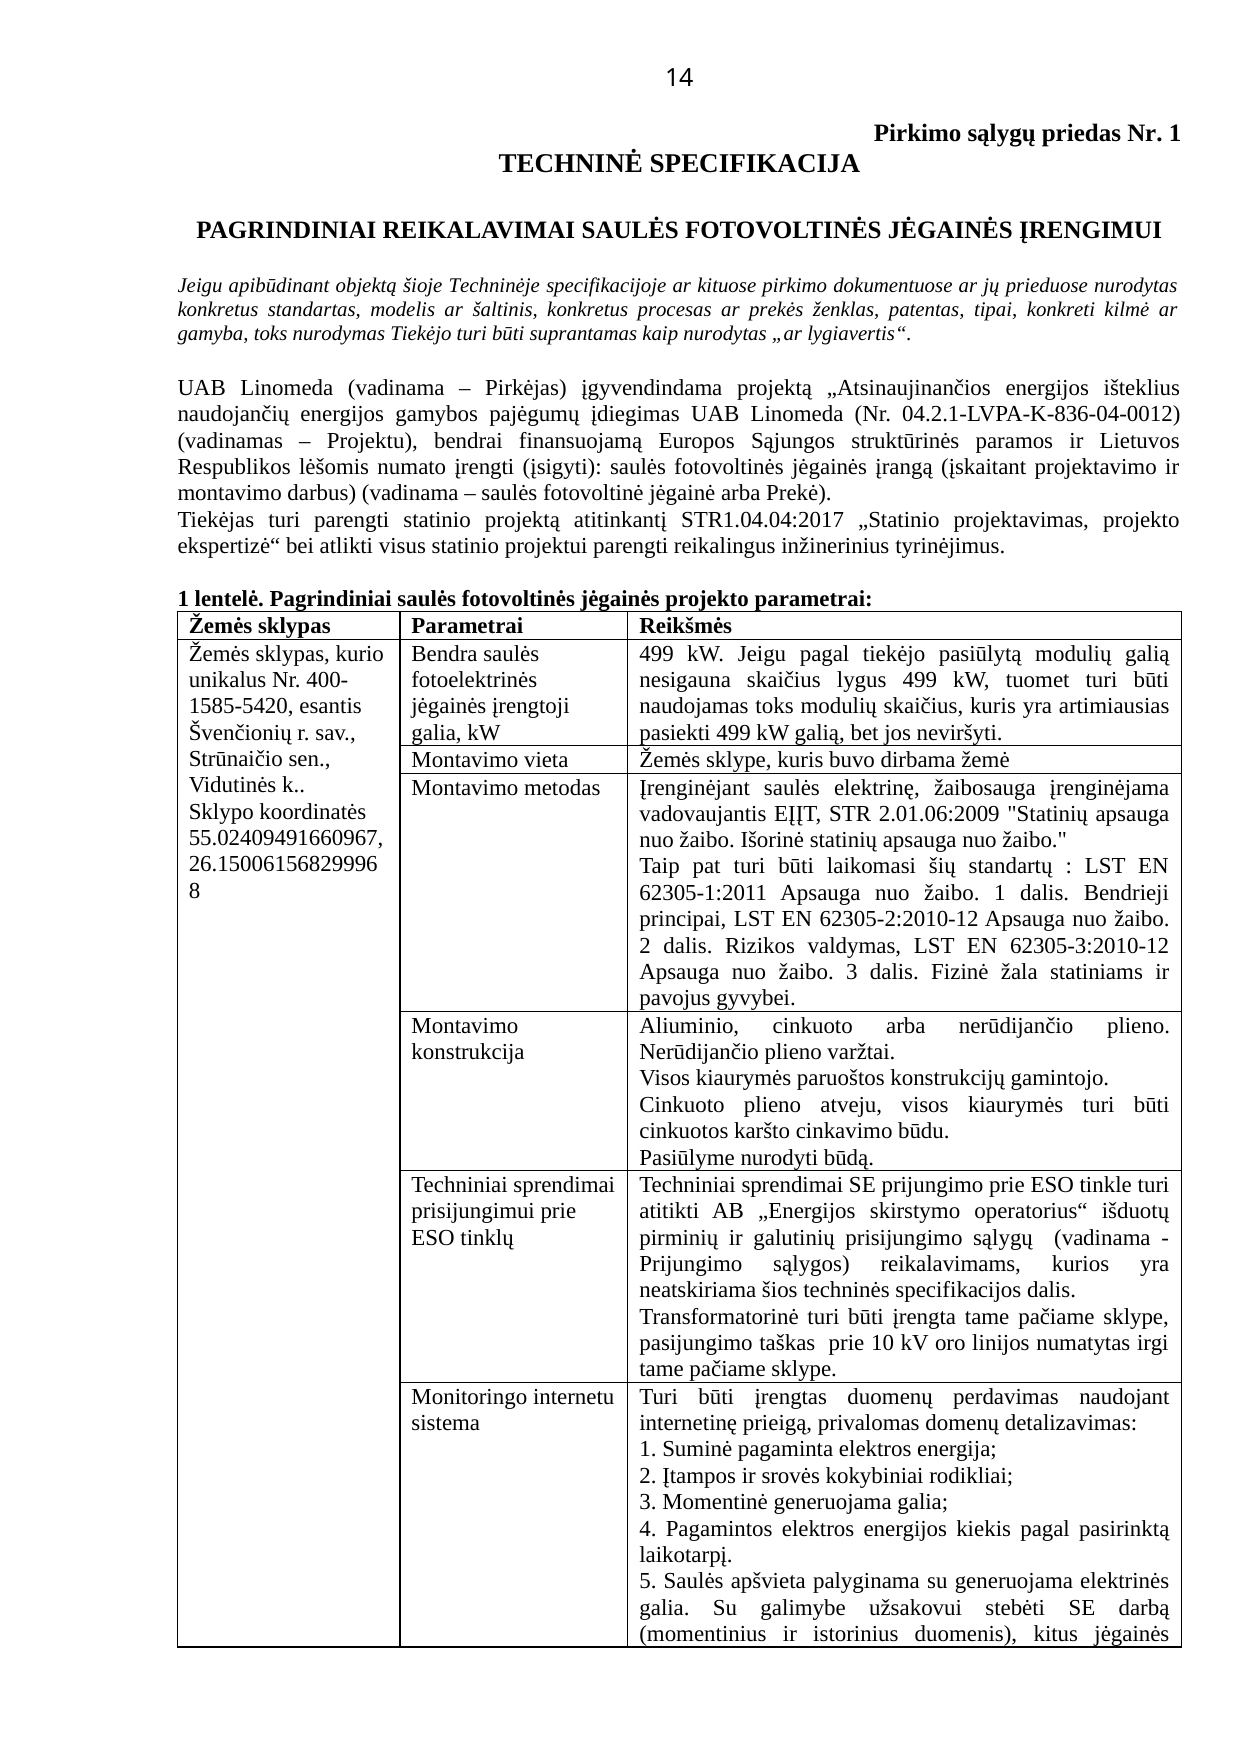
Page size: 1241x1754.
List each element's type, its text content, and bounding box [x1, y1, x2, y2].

text TECHNINĖ SPECIFIKACIJA [177, 147, 1181, 178]
table_cell Montavimo metodas [401, 774, 627, 1011]
table_header Parametrai [401, 612, 627, 639]
text UAB Linomeda (vadinama – Pirkėjas) įgyvendindama projektą „Atsinaujinančios energijos išteklius naudojančių energijos gamybos pajėgumų įdiegimas UAB Linomeda (Nr. 04.2.1-LVPA-K-836-04-0012) (vadinamas – Projektu), bendrai finansuojamą Europos Sąjungos struktūrinės paramos ir Lietuvos Respublikos lėšomis numato įrengti (įsigyti): saulės fotovoltinės jėgainės įrangą (įskaitant projektavimo ir montavimo darbus) (vadinama – saulės fotovoltinė jėgainė arba Prekė). [177, 374, 1181, 506]
table_cell Įrenginėjant saulės elektrinę, žaibosauga įrenginėjama vadovaujantis EĮĮT, STR 2.01.06:2009 "Statinių apsauga nuo žaibo. Išorinė statinių apsauga nuo žaibo." Taip pat turi būti laikomasi šių standartų : LST EN 62305-1:2011 Apsauga nuo žaibo. 1 dalis. Bendrieji principai, LST EN 62305-2:2010-12 Apsauga nuo žaibo. 2 dalis. Rizikos valdymas, LST EN 62305-3:2010-12 Apsauga nuo žaibo. 3 dalis. Fizinė žala statiniams ir pavojus gyvybei. [628, 774, 1181, 1011]
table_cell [401, 1383, 627, 1646]
table_cell Techniniai sprendimai prisijungimui prie ESO tinklų [401, 1171, 627, 1382]
text Jeigu apibūdinant objektą šioje Techninėje specifikacijoje ar kituose pirkimo dokumentuose ar jų prieduose nurodytas konkretus standartas, modelis ar šaltinis, konkretus procesas ar prekės ženklas, patentas, tipai, konkreti kilmė ar gamyba, toks nurodymas Tiekėjo turi būti suprantamas kaip nurodytas „ar lygiavertis“. [177, 273, 1181, 345]
text Pirkimo sąlygų priedas Nr. 1 [215, 118, 1181, 147]
table_cell Bendra saulės fotoelektrinės jėgainės įrengtoji galia, kW [401, 640, 627, 745]
table_cell Techniniai sprendimai SE prijungimo prie ESO tinkle turi atitikti AB „Energijos skirstymo operatorius“ išduotų pirminių ir galutinių prisijungimo sąlygų (vadinama - Prijungimo sąlygos) reikalavimams, kurios yra neatskiriama šios techninės specifikacijos dalis. Transformatorinė turi būti įrengta tame pačiame sklype, pasijungimo taškas prie 10 kV oro linijos numatytas irgi tame pačiame sklype. [628, 1171, 1181, 1382]
table_header Reikšmės [628, 612, 1181, 639]
table_cell Žemės sklypas, kurio unikalus Nr. 400-1585-5420, esantis Švenčionių r. sav., Strūnaičio sen., Vidutinės k.. Sklypo koordinatės 55.02409491660967, 26.150061568299968 [178, 640, 399, 1646]
text 1 lentelė. Pagrindiniai saulės fotovoltinės jėgainės projekto parametrai: [177, 585, 1181, 611]
table_cell Montavimo vieta [401, 746, 627, 772]
table_cell Aliuminio, cinkuoto arba nerūdijančio plieno. Nerūdijančio plieno varžtai. Visos kiaurymės paruoštos konstrukcijų gamintojo. Cinkuoto plieno atveju, visos kiaurymės turi būti cinkuotos karšto cinkavimo būdu. Pasiūlyme nurodyti būdą. [628, 1012, 1181, 1170]
table_cell Montavimo konstrukcija [401, 1012, 627, 1170]
table_cell 499 kW. Jeigu pagal tiekėjo pasiūlytą modulių galią nesigauna skaičius lygus 499 kW, tuomet turi būti naudojamas toks modulių skaičius, kuris yra artimiausias pasiekti 499 kW galią, bet jos neviršyti. [628, 640, 1181, 745]
text Tiekėjas turi parengti statinio projektą atitinkantį STR1.04.04:2017 „Statinio projektavimas, projekto ekspertizė“ bei atlikti visus statinio projektui parengti reikalingus inžinerinius tyrinėjimus. [177, 506, 1181, 558]
table_cell Žemės sklype, kuris buvo dirbama žemė [628, 746, 1181, 772]
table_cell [628, 1383, 1181, 1646]
table_header Žemės sklypas [178, 612, 399, 639]
text PAGRINDINIAI REIKALAVIMAI SAULĖS FOTOVOLTINĖS JĖGAINĖS ĮRENGIMUI [177, 216, 1181, 244]
